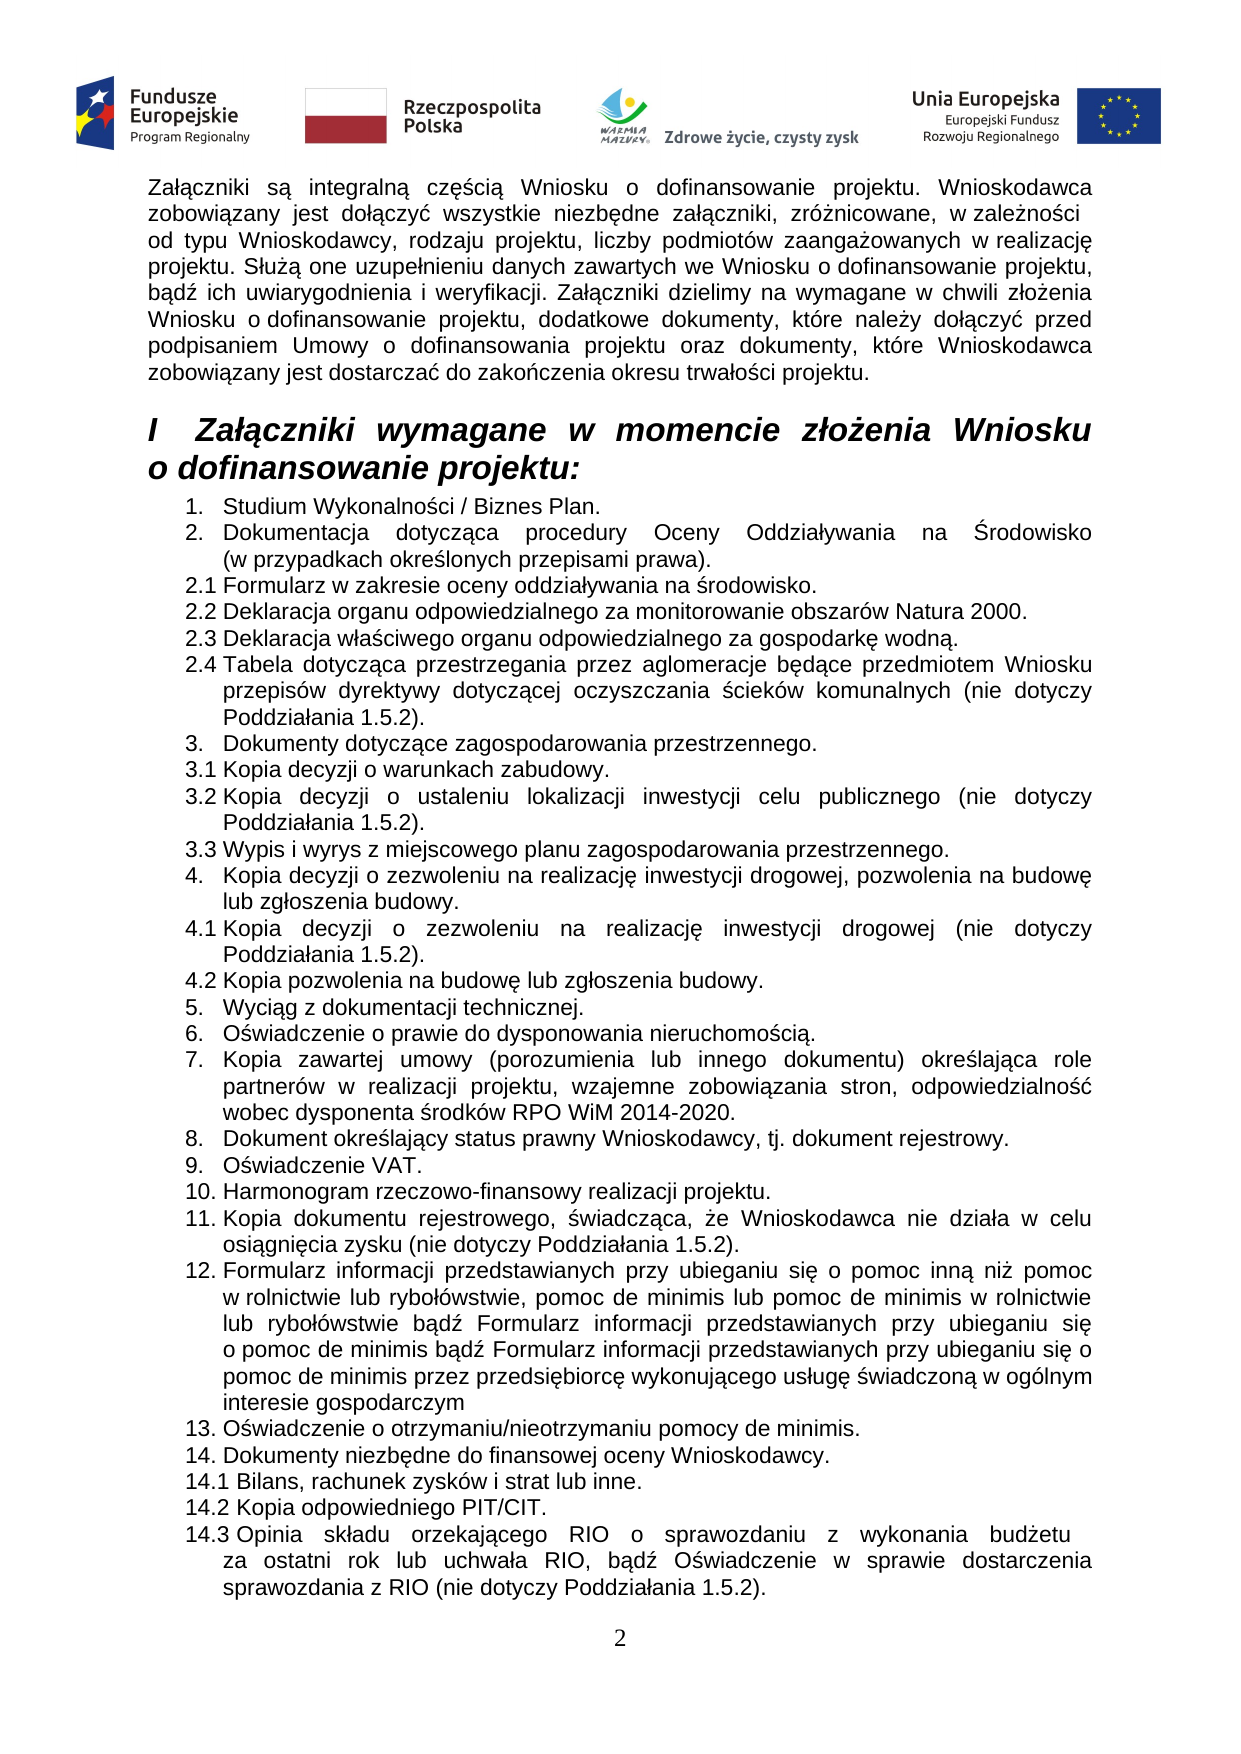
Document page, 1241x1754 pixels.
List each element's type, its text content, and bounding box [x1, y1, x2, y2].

list Kopia odpowiedniego PIT/CIT. [185, 1494, 1093, 1521]
picture [35, 55, 1198, 168]
subtitle I Załączniki wymagane w momencie złożenia Wniosku o dofinansowanie projektu: [148, 410, 1093, 487]
list Wypis i wyrys z miejscowego planu zagospodarowania przestrzennego. [185, 836, 1093, 862]
list Oświadczenie o prawie do dysponowania nieruchomością. [185, 1020, 1093, 1046]
list Opinia składu orzekającego RIO o sprawozdaniu z wykonania budżetu za ostatni rok lub uchwała RIO, bądź Oświadczenie w sprawie dostarczenia sprawozdania z RIO (nie dotyczy Poddziałania 1.5.2). [185, 1521, 1093, 1600]
list Dokumenty niezbędne do finansowej oceny Wnioskodawcy. [185, 1442, 1093, 1468]
list Formularz w zakresie oceny oddziaływania na środowisko. [185, 572, 1093, 598]
list Kopia decyzji o warunkach zabudowy. [185, 756, 1093, 783]
list Kopia dokumentu rejestrowego, świadcząca, że Wnioskodawca nie działa w celu osiągnięcia zysku (nie dotyczy Poddziałania 1.5.2). [185, 1204, 1093, 1257]
list Oświadczenie o otrzymaniu/nieotrzymaniu pomocy de minimis. [185, 1415, 1093, 1442]
text Załączniki są integralną częścią Wniosku o dofinansowanie projektu. Wnioskodawca zobowiązany jest dołączyć wszystkie niezbędne załączniki, zróżnicowane, w zależności od typu Wnioskodawcy, rodzaju projektu, liczby podmiotów zaangażowanych w realizację projektu. Służą one uzupełnieniu danych zawartych we Wniosku o dofinansowanie projektu, bądź ich uwiarygodnienia i weryfikacji. Załączniki dzielimy na wymagane w chwili złożenia Wniosku o dofinansowanie projektu, dodatkowe dokumenty, które należy dołączyć przed podpisaniem Umowy o dofinansowania projektu oraz dokumenty, które Wnioskodawca zobowiązany jest dostarczać do zakończenia okresu trwałości projektu. [148, 168, 1093, 385]
list Kopia decyzji o ustaleniu lokalizacji inwestycji celu publicznego (nie dotyczy Poddziałania 1.5.2). [185, 783, 1093, 836]
list Kopia decyzji o zezwoleniu na realizację inwestycji drogowej (nie dotyczy Poddziałania 1.5.2). [185, 914, 1093, 967]
list Harmonogram rzeczowo-finansowy realizacji projektu. [185, 1178, 1093, 1204]
list Dokumenty dotyczące zagospodarowania przestrzennego. [185, 730, 1093, 756]
list Studium Wykonalności / Biznes Plan. [185, 493, 1093, 519]
list Formularz informacji przedstawianych przy ubieganiu się o pomoc inną niż pomoc w rolnictwie lub rybołówstwie, pomoc de minimis lub pomoc de minimis w rolnictwie lub rybołówstwie bądź Formularz informacji przedstawianych przy ubieganiu się o pomoc de minimis bądź Formularz informacji przedstawianych przy ubieganiu się o pomoc de minimis przez przedsiębiorcę wykonującego usługę świadczoną w ogólnym interesie gospodarczym [185, 1257, 1093, 1415]
list Oświadczenie VAT. [185, 1152, 1093, 1178]
list Kopia pozwolenia na budowę lub zgłoszenia budowy. [185, 967, 1093, 994]
list Kopia zawartej umowy (porozumienia lub innego dokumentu) określająca role partnerów w realizacji projektu, wzajemne zobowiązania stron, odpowiedzialność wobec dysponenta środków RPO WiM 2014-2020. [185, 1046, 1093, 1125]
list Wyciąg z dokumentacji technicznej. [185, 994, 1093, 1020]
list Deklaracja właściwego organu odpowiedzialnego za gospodarkę wodną. [185, 625, 1093, 651]
list Bilans, rachunek zysków i strat lub inne. [185, 1468, 1093, 1494]
list Deklaracja organu odpowiedzialnego za monitorowanie obszarów Natura 2000. [185, 598, 1093, 625]
list Dokument określający status prawny Wnioskodawcy, tj. dokument rejestrowy. [185, 1125, 1093, 1152]
list Tabela dotycząca przestrzegania przez aglomeracje będące przedmiotem Wniosku przepisów dyrektywy dotyczącej oczyszczania ścieków komunalnych (nie dotyczy Poddziałania 1.5.2). [185, 651, 1093, 730]
list Dokumentacja dotycząca procedury Oceny Oddziaływania na Środowisko (w przypadkach określonych przepisami prawa). [185, 519, 1093, 572]
list Kopia decyzji o zezwoleniu na realizację inwestycji drogowej, pozwolenia na budowę lub zgłoszenia budowy. [185, 862, 1093, 914]
